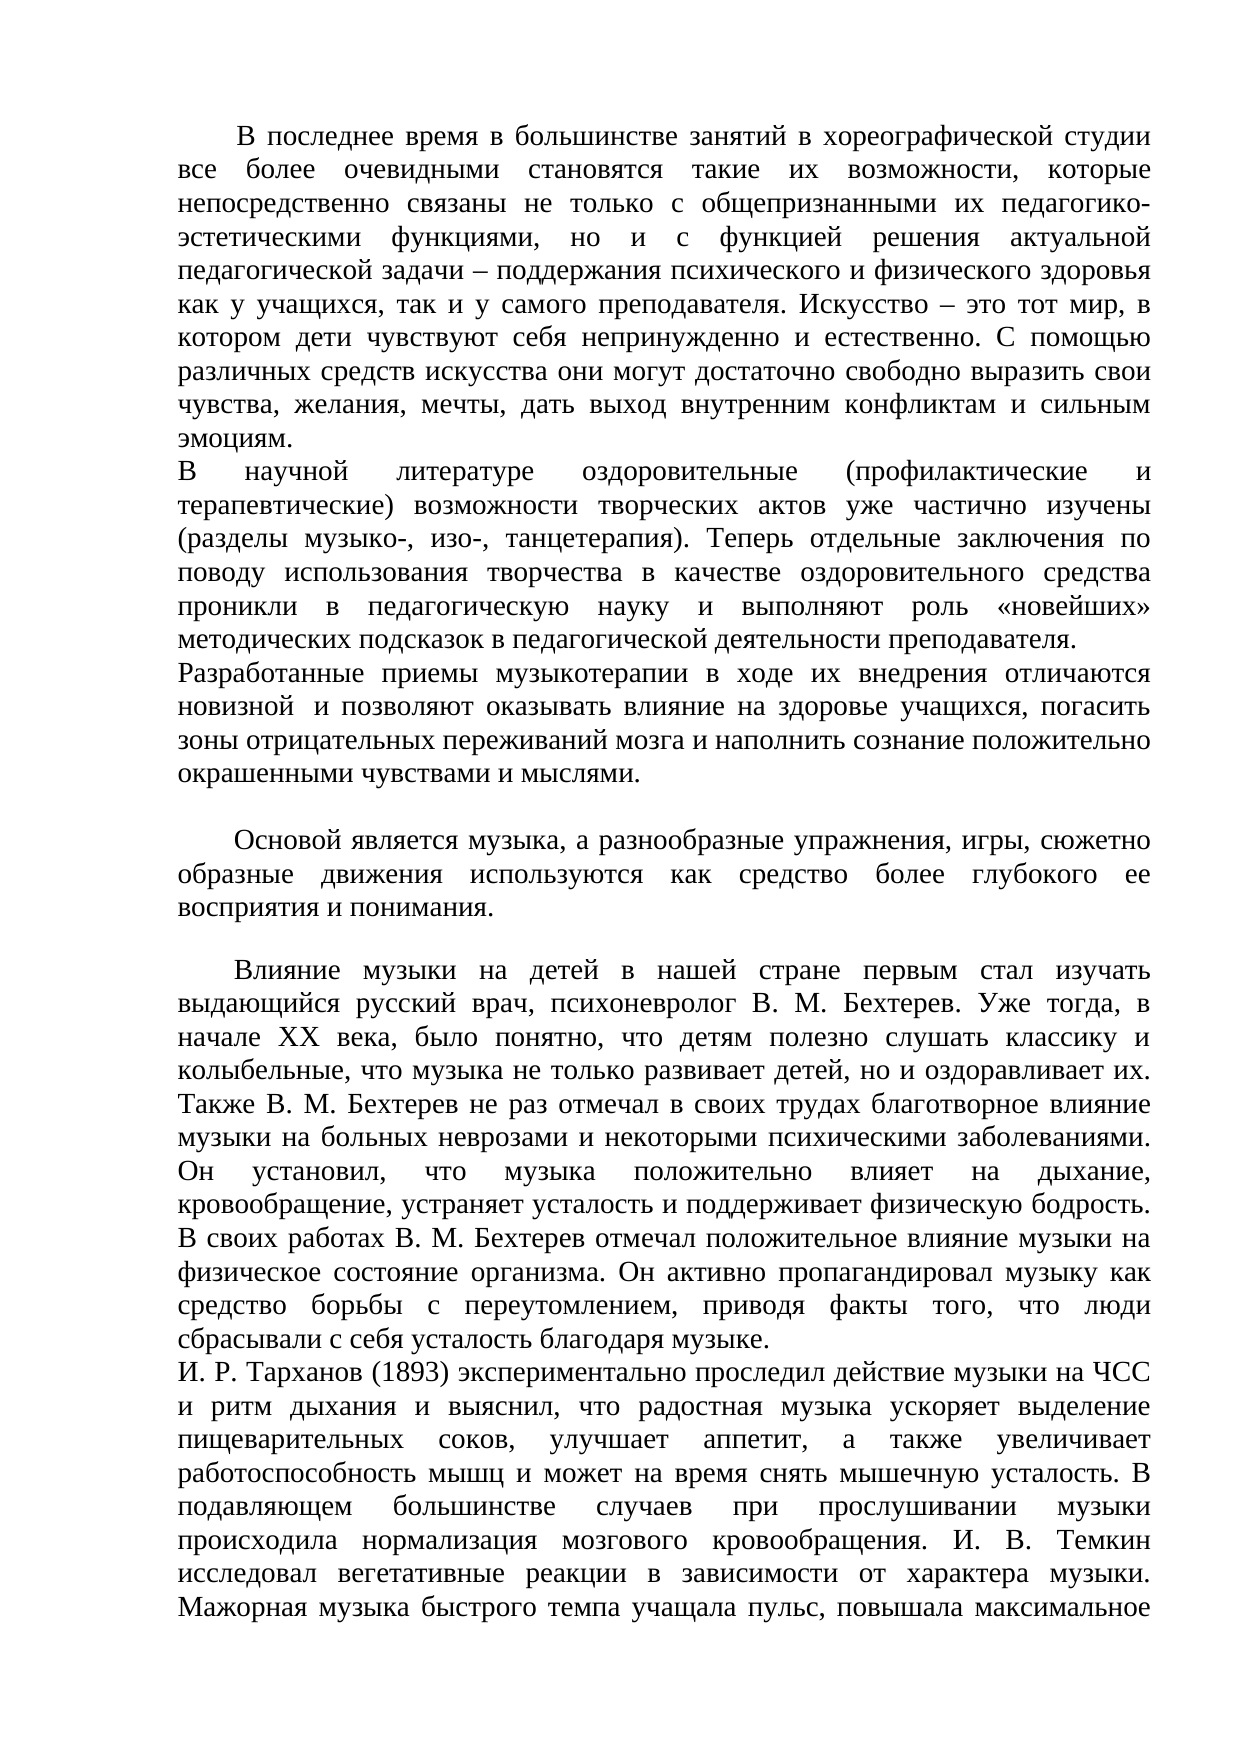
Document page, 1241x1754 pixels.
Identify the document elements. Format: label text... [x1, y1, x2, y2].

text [177, 1354, 1152, 1623]
text В последнее время в большинстве занятий в хореографической студии все более очевидными становятся такие их возможности, которые непосредственно связаны не только с общепризнанными их педагогико-эстетическими функциями, но и с функцией решения актуальной педагогической задачи – поддержания психического и физического здоровья как у учащихся, так и у самого преподавателя. Искусство – это тот мир, в котором дети чувствуют себя непринужденно и естественно. С помощью различных средств искусства они могут достаточно свободно выразить свои чувства, желания, мечты, дать выход внутренним конфликтам и сильным эмоциям. [177, 118, 1152, 453]
text Влияние музыки на детей в нашей стране первым стал изучать выдающийся русский врач, психоневролог В. М. Бехтерев. Уже тогда, в начале XX века, было понятно, что детям полезно слушать классику и колыбельные, что музыка не только развивает детей, но и оздоравливает их. Также В. М. Бехтерев не раз отмечал в своих трудах благотворное влияние музыки на больных неврозами и некоторыми психическими заболеваниями. Он установил, что музыка положительно влияет на дыхание, кровообращение, устраняет усталость и поддерживает физическую бодрость. В своих работах В. М. Бехтерев отмечал положительное влияние музыки на физическое состояние организма. Он активно пропагандировал музыку как средство борьбы с переутомлением, приводя факты того, что люди сбрасывали с себя усталость благодаря музыке. [177, 952, 1152, 1354]
text В научной литературе оздоровительные (профилактические и терапевтические) возможности творческих актов уже частично изучены (разделы музыко-, изо-, танцетерапия). Теперь отдельные заключения по поводу использования творчества в качестве оздоровительного средства проникли в педагогическую науку и выполняют роль «новейших» методических подсказок в педагогической деятельности преподавателя. [177, 453, 1152, 655]
text Разработанные приемы музыкотерапии в ходе их внедрения отличаются новизной и позволяют оказывать влияние на здоровье учащихся, погасить зоны отрицательных переживаний мозга и наполнить сознание положительно окрашенными чувствами и мыслями. [177, 655, 1152, 789]
text Основой является музыка, а разнообразные упражнения, игры, сюжетно образные движения используются как средство более глубокого ее восприятия и понимания. [177, 822, 1152, 923]
